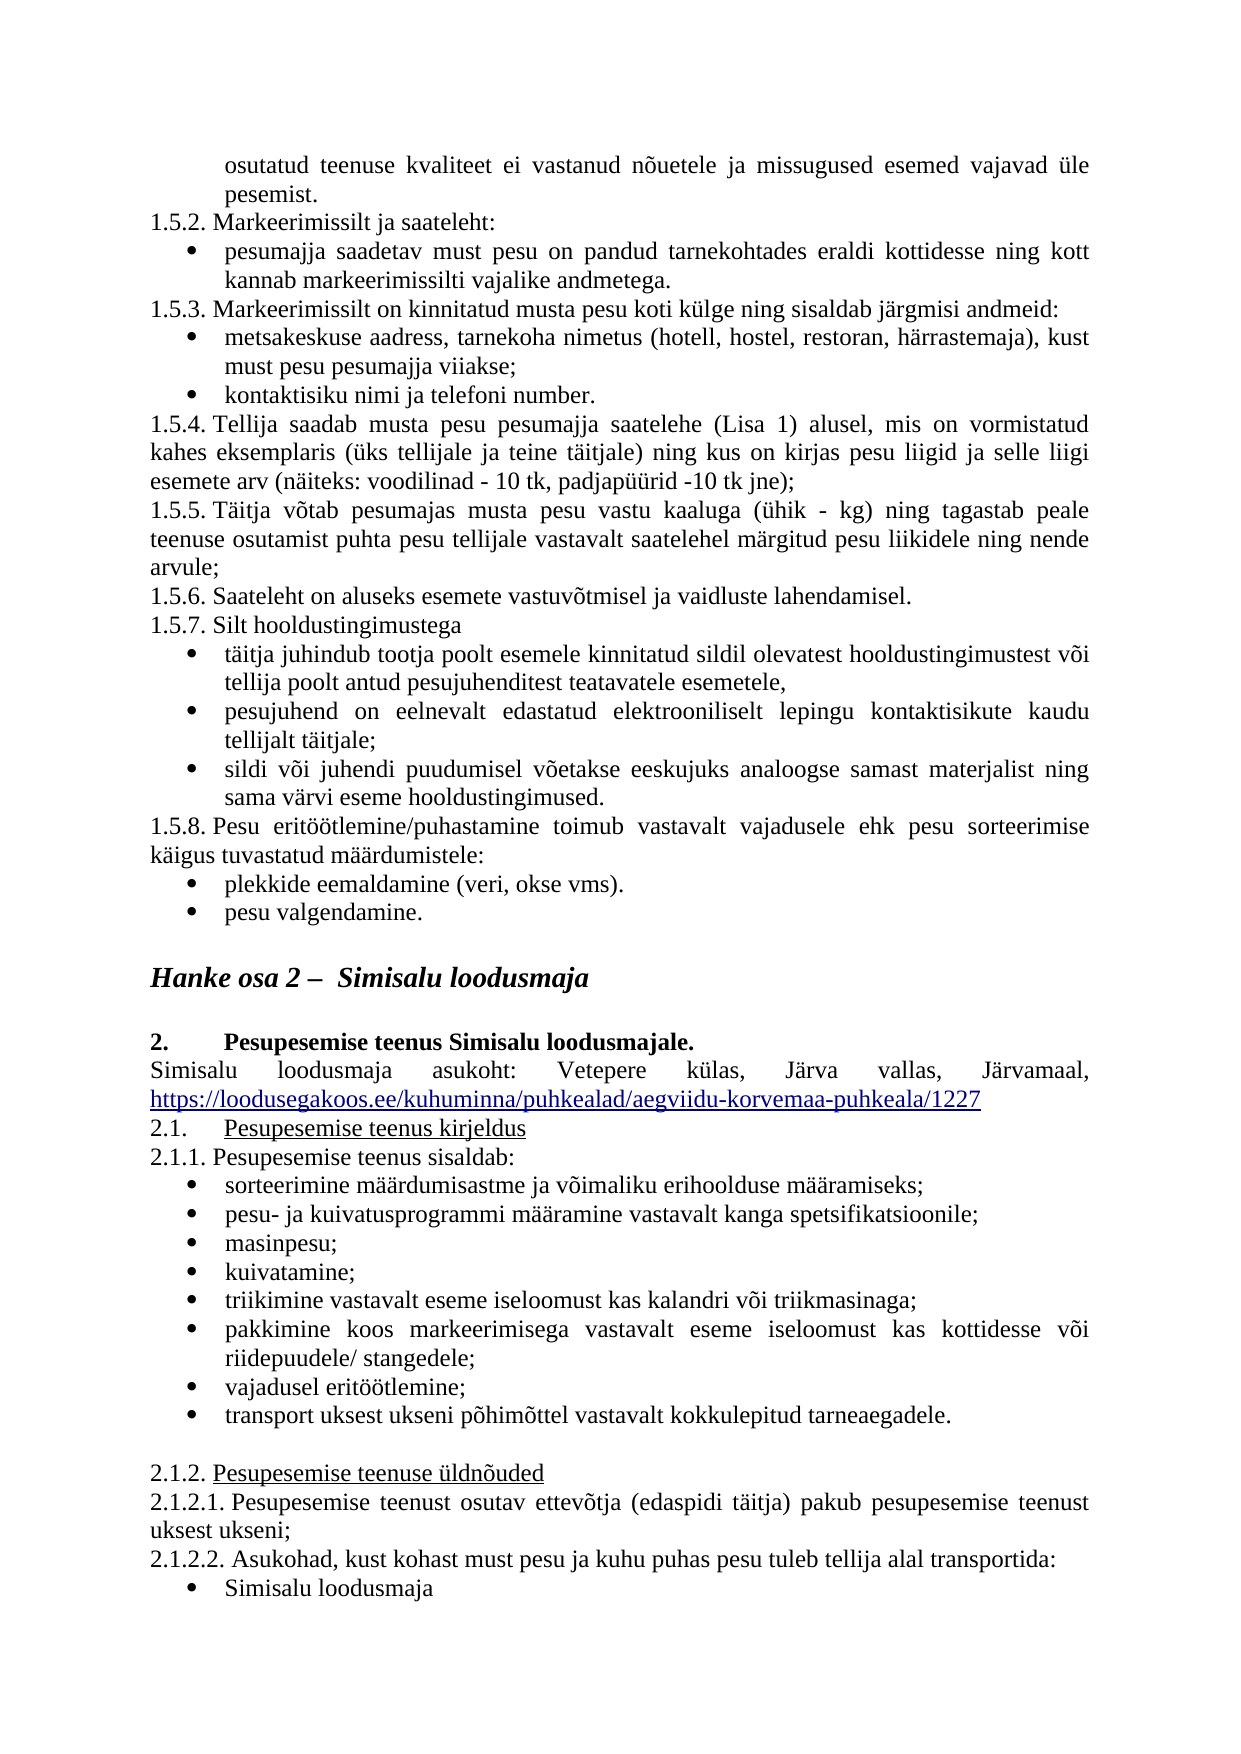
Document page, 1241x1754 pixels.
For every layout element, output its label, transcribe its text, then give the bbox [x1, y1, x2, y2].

list Markeerimissilt ja saateleht: [150, 207, 1090, 236]
list masinpesu; [187, 1228, 1090, 1257]
list pesumajja saadetav must pesu on pandud tarnekohtades eraldi kottidesse ning kott kannab markeerimissilti vajalike andmetega. [187, 236, 1090, 294]
list transport uksest ukseni põhimõttel vastavalt kokkulepitud tarneaegadele. [187, 1401, 1090, 1429]
list Pesupesemise teenus Simisalu loodusmajale. [150, 1027, 1090, 1056]
list pesu valgendamine. [187, 897, 1090, 926]
list plekkide eemaldamine (veri, okse vms). [187, 869, 1090, 897]
list vajadusel eritöötlemine; [187, 1372, 1090, 1401]
list sildi või juhendi puudumisel võetakse eeskujuks analoogse samast materjalist ning sama värvi eseme hooldustingimused. [187, 754, 1090, 811]
list Silt hooldustingimustega [150, 610, 1090, 639]
list Pesu eritöötlemine/puhastamine toimub vastavalt vajadusele ehk pesu sorteerimise käigus tuvastatud määrdumistele: [150, 811, 1090, 869]
list Pesupesemise teenus kirjeldus [150, 1113, 1090, 1142]
list metsakeskuse aadress, tarnekoha nimetus (hotell, hostel, restoran, härrastemaja), kust must pesu pesumajja viiakse; [187, 322, 1090, 380]
text Hanke osa 2 – Simisalu loodusmaja [150, 960, 1090, 993]
list Pesupesemise teenus sisaldab: [150, 1142, 1090, 1171]
list Tellija saadab musta pesu pesumajja saatelehe (Lisa 1) alusel, mis on vormistatud kahes eksemplaris (üks tellijale ja teine täitjale) ning kus on kirjas pesu liigid ja selle liigi esemete arv (näiteks: voodilinad - 10 tk, padjapüürid -10 tk jne); [150, 409, 1090, 495]
list Asukohad, kust kohast must pesu ja kuhu puhas pesu tuleb tellija alal transportida: [150, 1544, 1090, 1573]
list kontaktisiku nimi ja telefoni number. [187, 380, 1090, 409]
list pesujuhend on eelnevalt edastatud elektrooniliselt lepingu kontaktisikute kaudu tellijalt täitjale; [187, 696, 1090, 754]
list Pesupesemise teenuse üldnõuded [150, 1458, 1090, 1487]
list Markeerimissilt on kinnitatud musta pesu koti külge ning sisaldab järgmisi andmeid: [150, 294, 1090, 322]
list kuivatamine; [187, 1257, 1090, 1286]
list triikimine vastavalt eseme iseloomust kas kalandri või triikmasinaga; [187, 1286, 1090, 1314]
list Täitja võtab pesumajas musta pesu vastu kaaluga (ühik - kg) ning tagastab peale teenuse osutamist puhta pesu tellijale vastavalt saatelehel märgitud pesu liikidele ning nende arvule; [150, 495, 1090, 581]
list Pesupesemise teenust osutav ettevõtja (edaspidi täitja) pakub pesupesemise teenust uksest ukseni; [150, 1487, 1090, 1544]
list Simisalu loodusmaja [187, 1573, 1090, 1602]
list Saateleht on aluseks esemete vastuvõtmisel ja vaidluste lahendamisel. [150, 581, 1090, 610]
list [187, 150, 1090, 207]
list pakkimine koos markeerimisega vastavalt eseme iseloomust kas kottidesse või riidepuudele/ stangedele; [187, 1314, 1090, 1372]
list sorteerimine määrdumisastme ja võimaliku erihoolduse määramiseks; [187, 1171, 1090, 1199]
text Simisalu loodusmaja asukoht: Vetepere külas, Järva vallas, Järvamaal, https://loodusegakoos.ee/kuhuminna/puhkealad/aegviidu-korvemaa-puhkeala/1227 [150, 1056, 1090, 1113]
list täitja juhindub tootja poolt esemele kinnitatud sildil olevatest hooldustingimustest või tellija poolt antud pesujuhenditest teatavatele esemetele, [187, 639, 1090, 696]
list pesu- ja kuivatusprogrammi määramine vastavalt kanga spetsifikatsioonile; [187, 1199, 1090, 1228]
